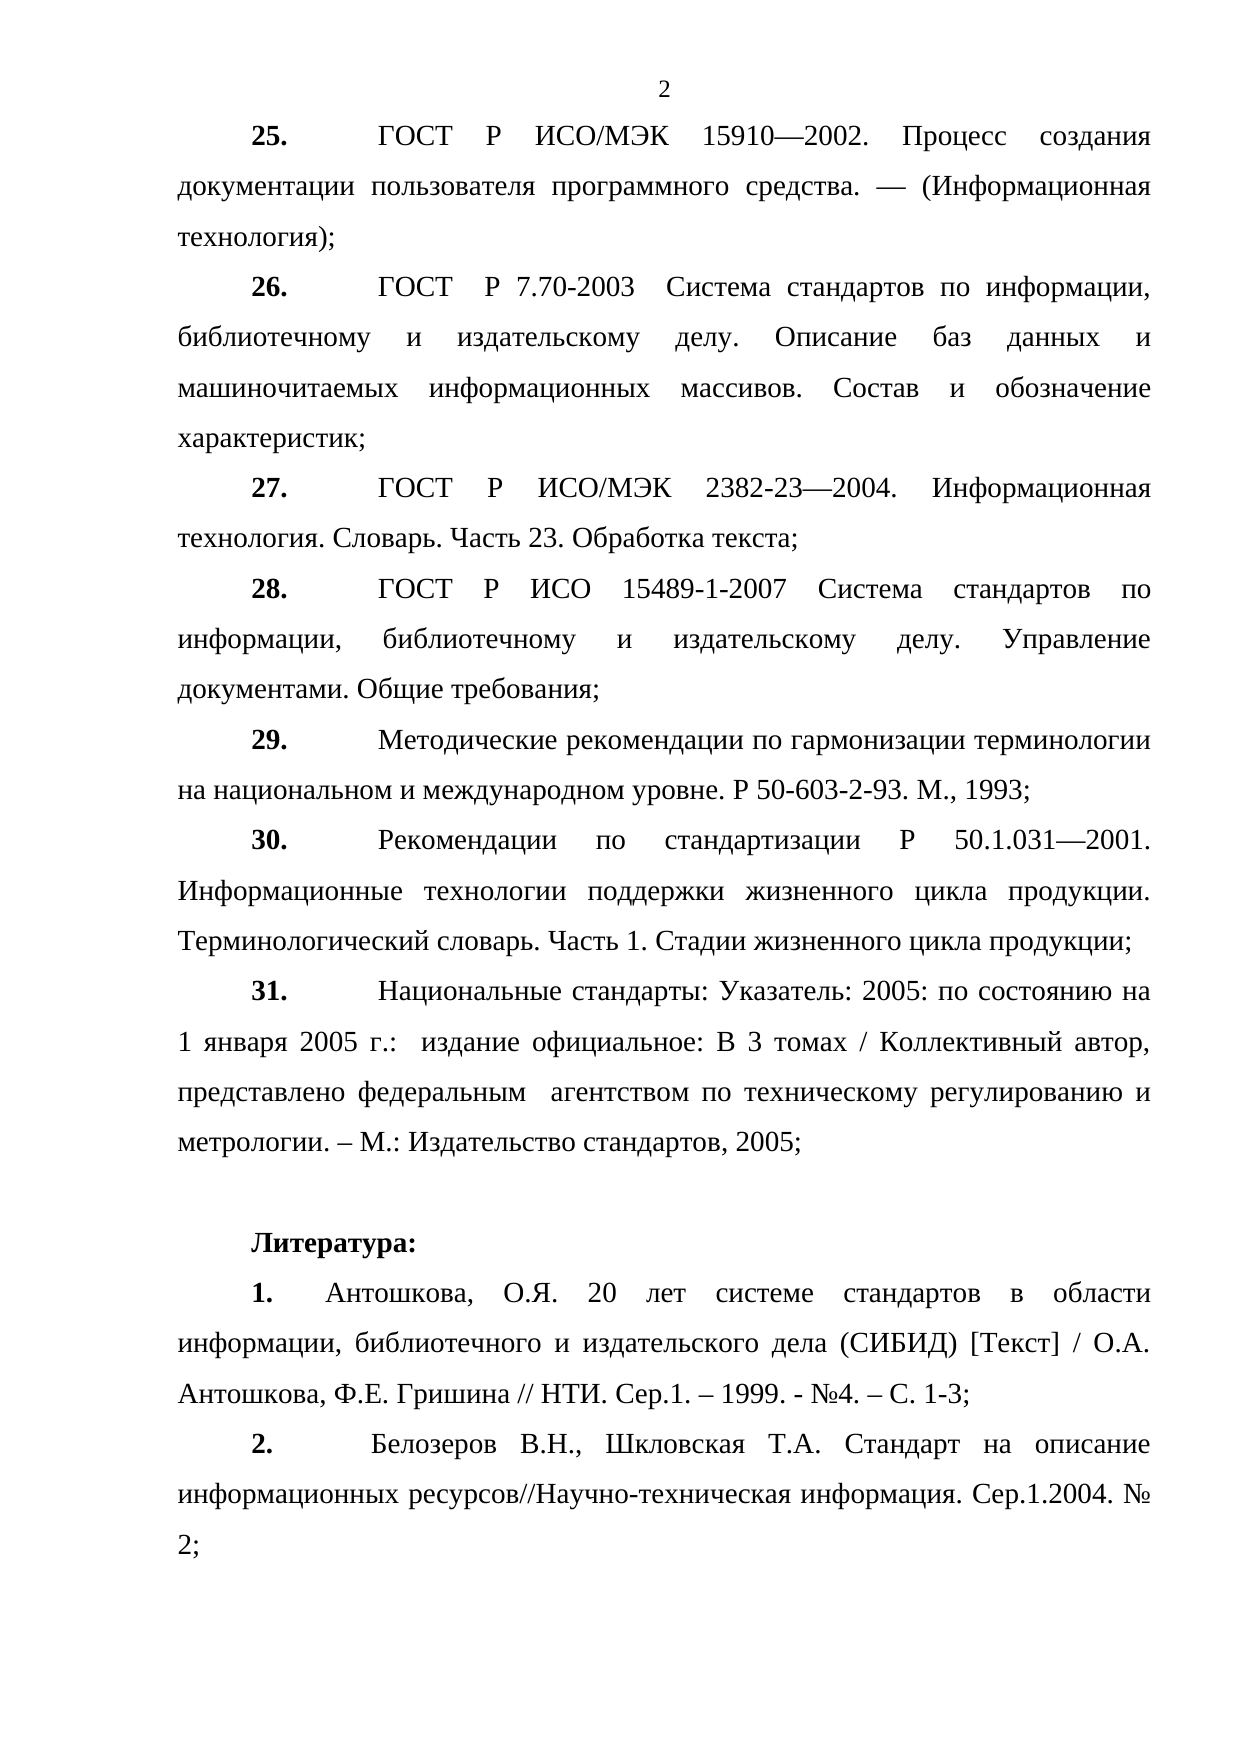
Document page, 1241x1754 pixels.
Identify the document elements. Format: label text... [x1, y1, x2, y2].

list Антошкова, О.Я. 20 лет системе стандартов в области информации, библиотечного и издательского дела (СИБИД) [Текст] / О.А. Антошкова, Ф.Е. Гришина // НТИ. Сер.1. – 1999. - №4. – С. 1-3; [177, 1275, 1152, 1409]
list ГОСТ Р ИСО 15489-1-2007 Система стандартов по информации, библиотечному и издательскому делу. Управление документами. Общие требования; [177, 571, 1152, 705]
list ГОСТ Р ИСО/МЭК 15910—2002. Процесс создания документации пользователя программного средства. — (Информационная технология); [177, 118, 1152, 252]
list Методические рекомендации по гармонизации терминологии на национальном и международном уровне. Р 50-603-2-., 1993; [177, 722, 1152, 806]
text Литература: [177, 1225, 1152, 1258]
list Рекомендации по стандартизации Р 50.1.031—2001. Информационные технологии поддержки жизненного цикла продукции. Терминологический словарь. Часть 1. Стадии жизненного цикла продукции; [177, 822, 1152, 957]
list Национальные стандарты: Указатель: 2005: по состоянию на 1 января 2005 г.: издание официальное: В 3 томах / Коллективный автор, представлено федеральным агентством по техническому регулированию и метрологии. – М.: Издательство стандартов, 2005; [177, 973, 1152, 1158]
list ГОСТ Р ИСО/МЭК 2382-23—2004. Информационная технология. Словарь. Часть 23. Обработка текста; [177, 470, 1152, 554]
list Белозеров В.Н., Шкловская Т.А. Стандарт на описание информационных ресурсов//Научно-техническая информация. Сер.1.2004. № 2; [177, 1426, 1152, 1560]
list ГОСТ Р 7.70-2003 Система стандартов по информации, библиотечному и издательскому делу. Описание баз данных и машиночитаемых информационных массивов. Состав и обозначение характеристик; [177, 269, 1152, 453]
